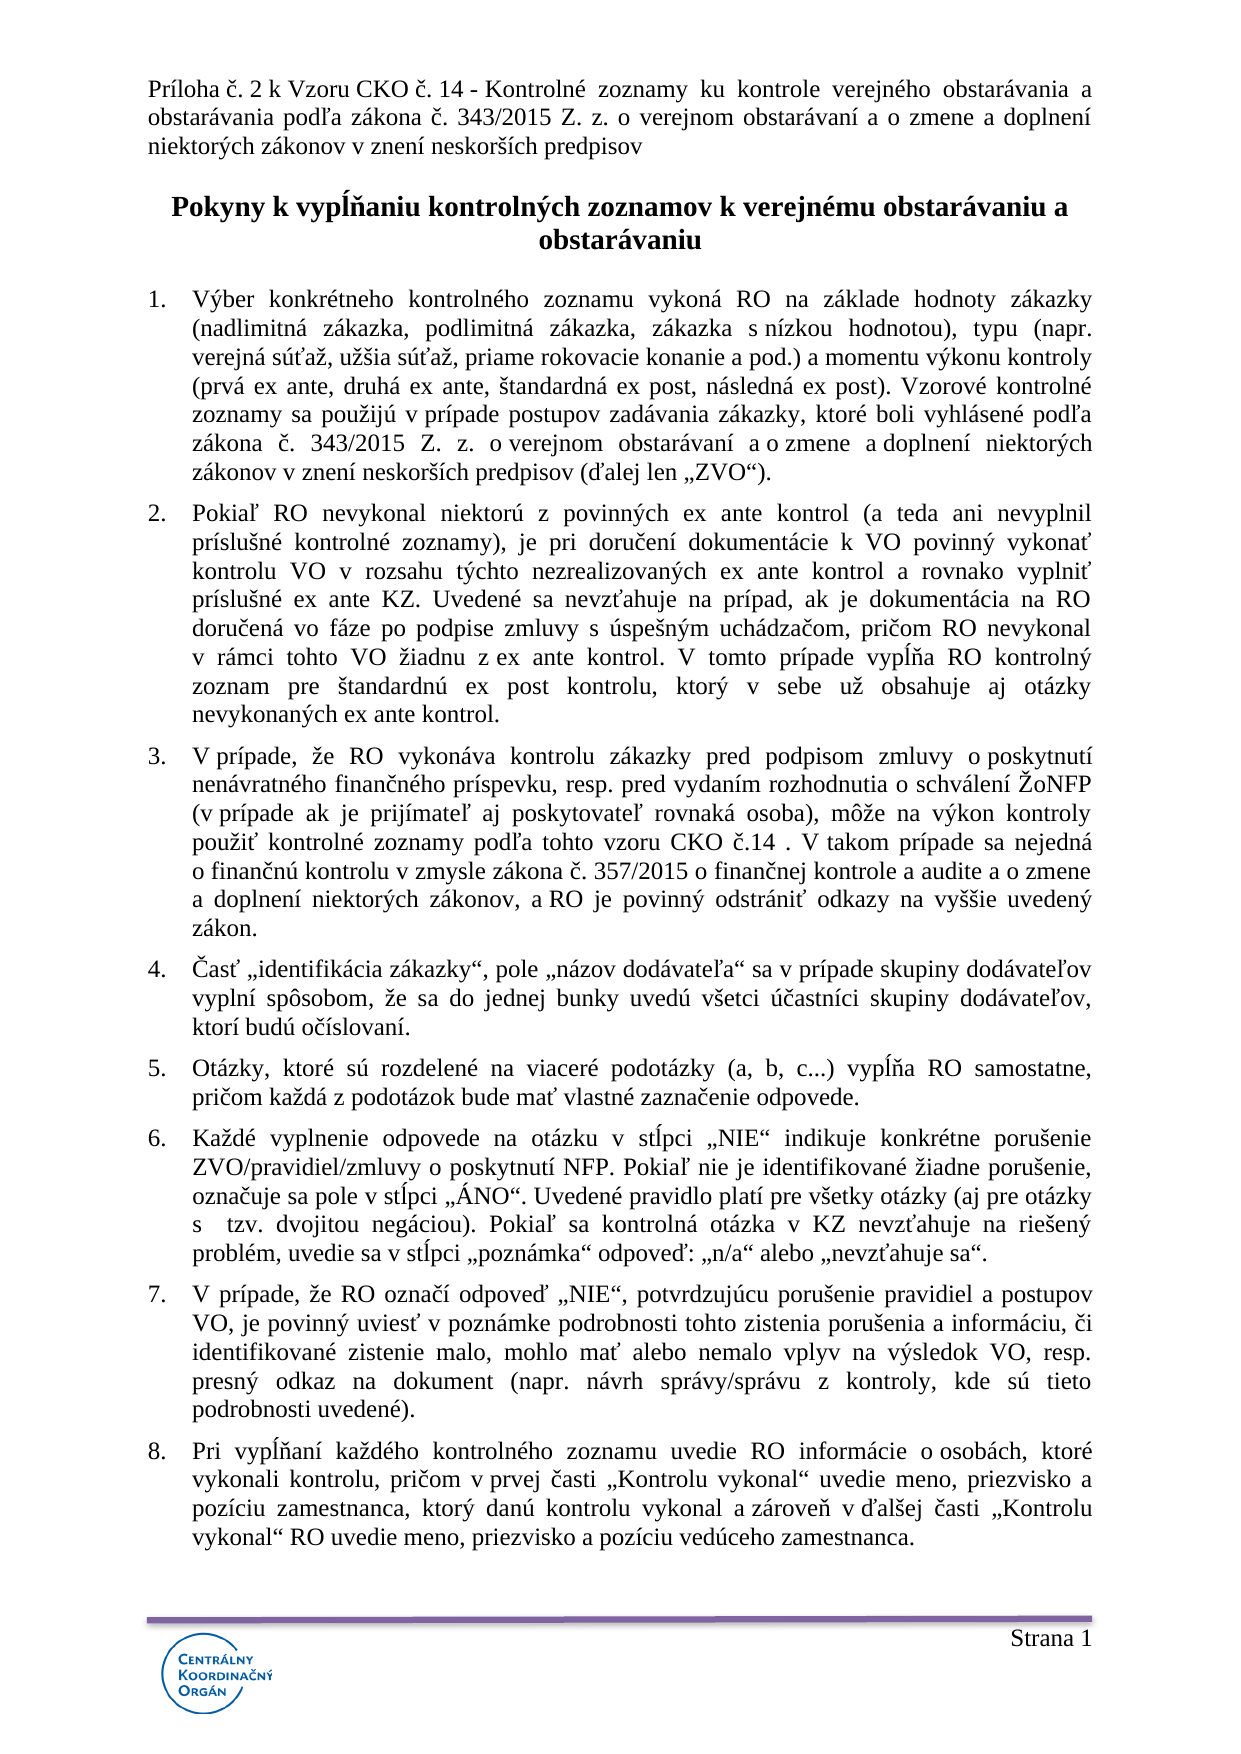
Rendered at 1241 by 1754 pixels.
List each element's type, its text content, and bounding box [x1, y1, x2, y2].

list Otázky, ktoré sú rozdelené na viaceré podotázky (a, b, c...) vypĺňa RO samostatne, pričom každá z podotázok bude mať vlastné zaznačenie odpovede. [148, 1053, 1093, 1111]
list V prípade, že RO vykonáva kontrolu zákazky pred podpisom zmluvy o poskytnutí nenávratného finančného príspevku, resp. pred vydaním rozhodnutia o schválení ŽoNFP (v prípade ak je prijímateľ aj poskytovateľ rovnaká osoba), môže na výkon kontroly použiť kontrolné zoznamy podľa tohto vzoru CKO č.14 . V takom prípade sa nejedná o finančnú kontrolu v zmysle zákona č. 357/2015 o finančnej kontrole a audite a o zmene a doplnení niektorých zákonov, a RO je povinný odstrániť odkazy na vyššie uvedený zákon. [148, 741, 1093, 942]
text Pokyny k vypĺňaniu kontrolných zoznamov k verejnému obstarávaniu a obstarávaniu [148, 189, 1093, 256]
list Výber konkrétneho kontrolného zoznamu vykoná RO na základe hodnoty zákazky (nadlimitná zákazka, podlimitná zákazka, zákazka s nízkou hodnotou), typu (napr. verejná súťaž, užšia súťaž, priame rokovacie konanie a pod.) a momentu výkonu kontroly (prvá ex ante, druhá ex ante, štandardná ex post, následná ex post). Vzorové kontrolné zoznamy sa použijú v prípade postupov zadávania zákazky, ktoré boli vyhlásené podľa zákona č. 343/2015 Z. z. o verejnom obstarávaní a o zmene a doplnení niektorých zákonov v znení neskorších predpisov (ďalej len „ZVO“). [148, 284, 1093, 486]
list Pri vypĺňaní každého kontrolného zoznamu uvedie RO informácie o osobách, ktoré vykonali kontrolu, pričom v prvej časti „Kontrolu vykonal“ uvedie meno, priezvisko a pozíciu zamestnanca, ktorý danú kontrolu vykonal a zároveň v ďalšej časti „Kontrolu vykonal“ RO uvedie meno, priezvisko a pozíciu vedúceho zamestnanca. [148, 1436, 1093, 1551]
picture [159, 1631, 272, 1713]
list Časť „identifikácia zákazky“, pole „názov dodávateľa“ sa v prípade skupiny dodávateľov vyplní spôsobom, že sa do jednej bunky uvedú všetci účastníci skupiny dodávateľov, ktorí budú očíslovaní. [148, 954, 1093, 1041]
list Každé vyplnenie odpovede na otázku v stĺpci „NIE“ indikuje konkrétne porušenie ZVO/pravidiel/zmluvy o poskytnutí NFP. Pokiaľ nie je identifikované žiadne porušenie, označuje sa pole v stĺpci „ÁNO“. Uvedené pravidlo platí pre všetky otázky (aj pre otázky s tzv. dvojitou negáciou). Pokiaľ sa kontrolná otázka v KZ nevzťahuje na riešený problém, uvedie sa v stĺpci „poznámka“ odpoveď: „n/a“ alebo „nevzťahuje sa“. [148, 1123, 1093, 1267]
list Pokiaľ RO nevykonal niektorú z povinných ex ante kontrol (a teda ani nevyplnil príslušné kontrolné zoznamy), je pri doručení dokumentácie k VO povinný vykonať kontrolu VO v rozsahu týchto nezrealizovaných ex ante kontrol a rovnako vyplniť príslušné ex ante KZ. Uvedené sa nevzťahuje na prípad, ak je dokumentácia na RO doručená vo fáze po podpise zmluvy s úspešným uchádzačom, pričom RO nevykonal v rámci tohto VO žiadnu z ex ante kontrol. V tomto prípade vypĺňa RO kontrolný zoznam pre štandardnú ex post kontrolu, ktorý v sebe už obsahuje aj otázky nevykonaných ex ante kontrol. [148, 498, 1093, 728]
list V prípade, že RO označí odpoveď „NIE“, potvrdzujúcu porušenie pravidiel a postupov VO, je povinný uviesť v poznámke podrobnosti tohto zistenia porušenia a informáciu, či identifikované zistenie malo, mohlo mať alebo nemalo vplyv na výsledok VO, resp. presný odkaz na dokument (napr. návrh správy/správu z kontroly, kde sú tieto podrobnosti uvedené). [148, 1279, 1093, 1423]
